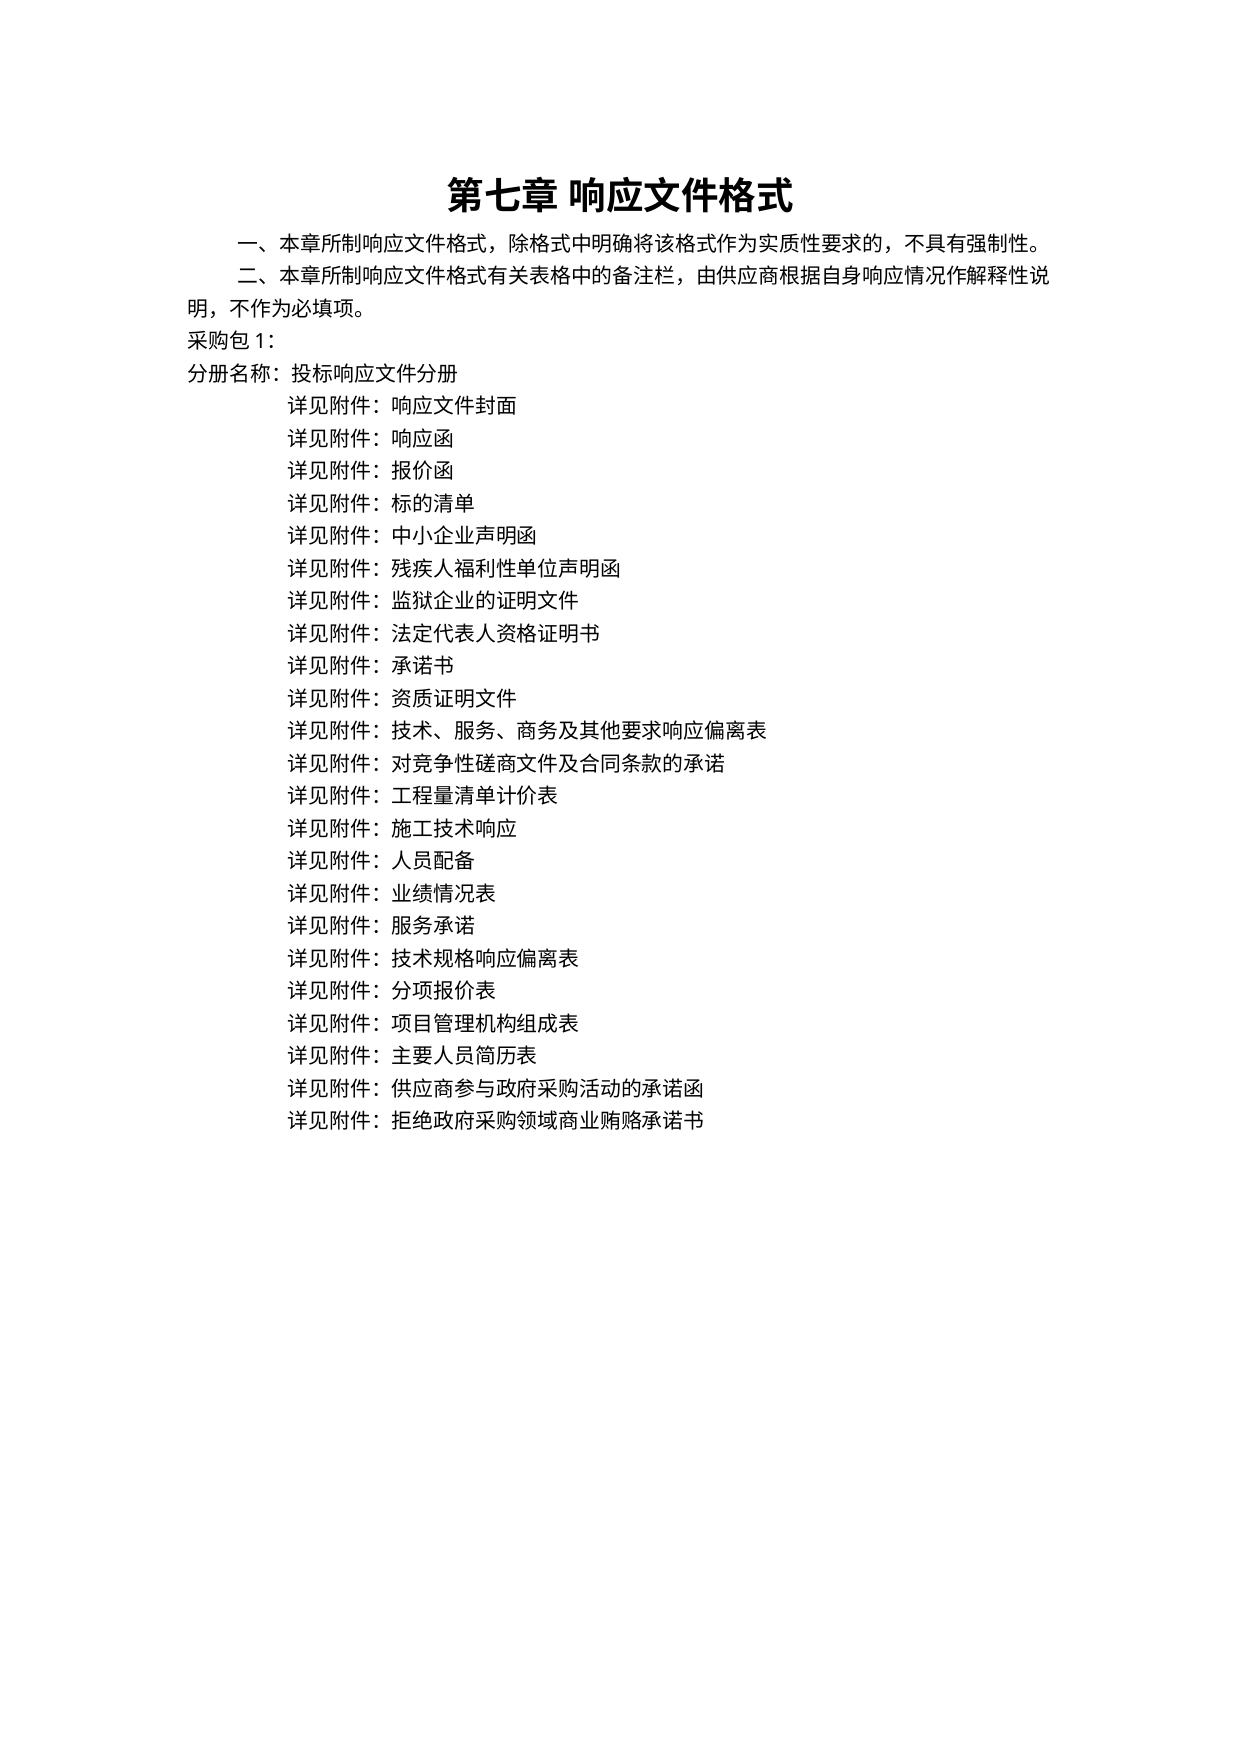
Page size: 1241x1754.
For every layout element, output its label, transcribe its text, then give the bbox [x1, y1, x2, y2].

text 详见附件：拒绝政府采购领域商业贿赂承诺书 [187, 1104, 1053, 1137]
text 二、本章所制响应文件格式有关表格中的备注栏，由供应商根据自身响应情况作解释性说明，不作为必填项。 [187, 259, 1053, 324]
text 详见附件：人员配备 [187, 844, 1053, 877]
text 详见附件：服务承诺 [187, 909, 1053, 942]
text 详见附件：工程量清单计价表 [187, 779, 1053, 812]
text 详见附件：供应商参与政府采购活动的承诺函 [187, 1072, 1053, 1104]
text 分册名称：投标响应文件分册 [187, 357, 1053, 389]
text 详见附件：对竞争性磋商文件及合同条款的承诺 [187, 747, 1053, 779]
text 第七章 响应文件格式 [187, 162, 1053, 227]
text 详见附件：响应文件封面 [187, 389, 1053, 422]
text 详见附件：技术规格响应偏离表 [187, 942, 1053, 974]
text 详见附件：资质证明文件 [187, 682, 1053, 714]
text 详见附件：承诺书 [187, 649, 1053, 682]
text 详见附件：监狱企业的证明文件 [187, 584, 1053, 617]
text 详见附件：标的清单 [187, 487, 1053, 519]
text 详见附件：分项报价表 [187, 974, 1053, 1007]
text 一、本章所制响应文件格式，除格式中明确将该格式作为实质性要求的，不具有强制性。 [187, 227, 1053, 259]
text 详见附件：施工技术响应 [187, 812, 1053, 844]
text 详见附件：技术、服务、商务及其他要求响应偏离表 [187, 714, 1053, 747]
text 详见附件：报价函 [187, 454, 1053, 487]
text 详见附件：法定代表人资格证明书 [187, 617, 1053, 649]
text 采购包1： [187, 324, 1053, 357]
text 详见附件：业绩情况表 [187, 877, 1053, 909]
text 详见附件：响应函 [187, 422, 1053, 454]
text 详见附件：残疾人福利性单位声明函 [187, 552, 1053, 584]
text 详见附件：中小企业声明函 [187, 519, 1053, 552]
text 详见附件：主要人员简历表 [187, 1039, 1053, 1072]
text 详见附件：项目管理机构组成表 [187, 1007, 1053, 1039]
